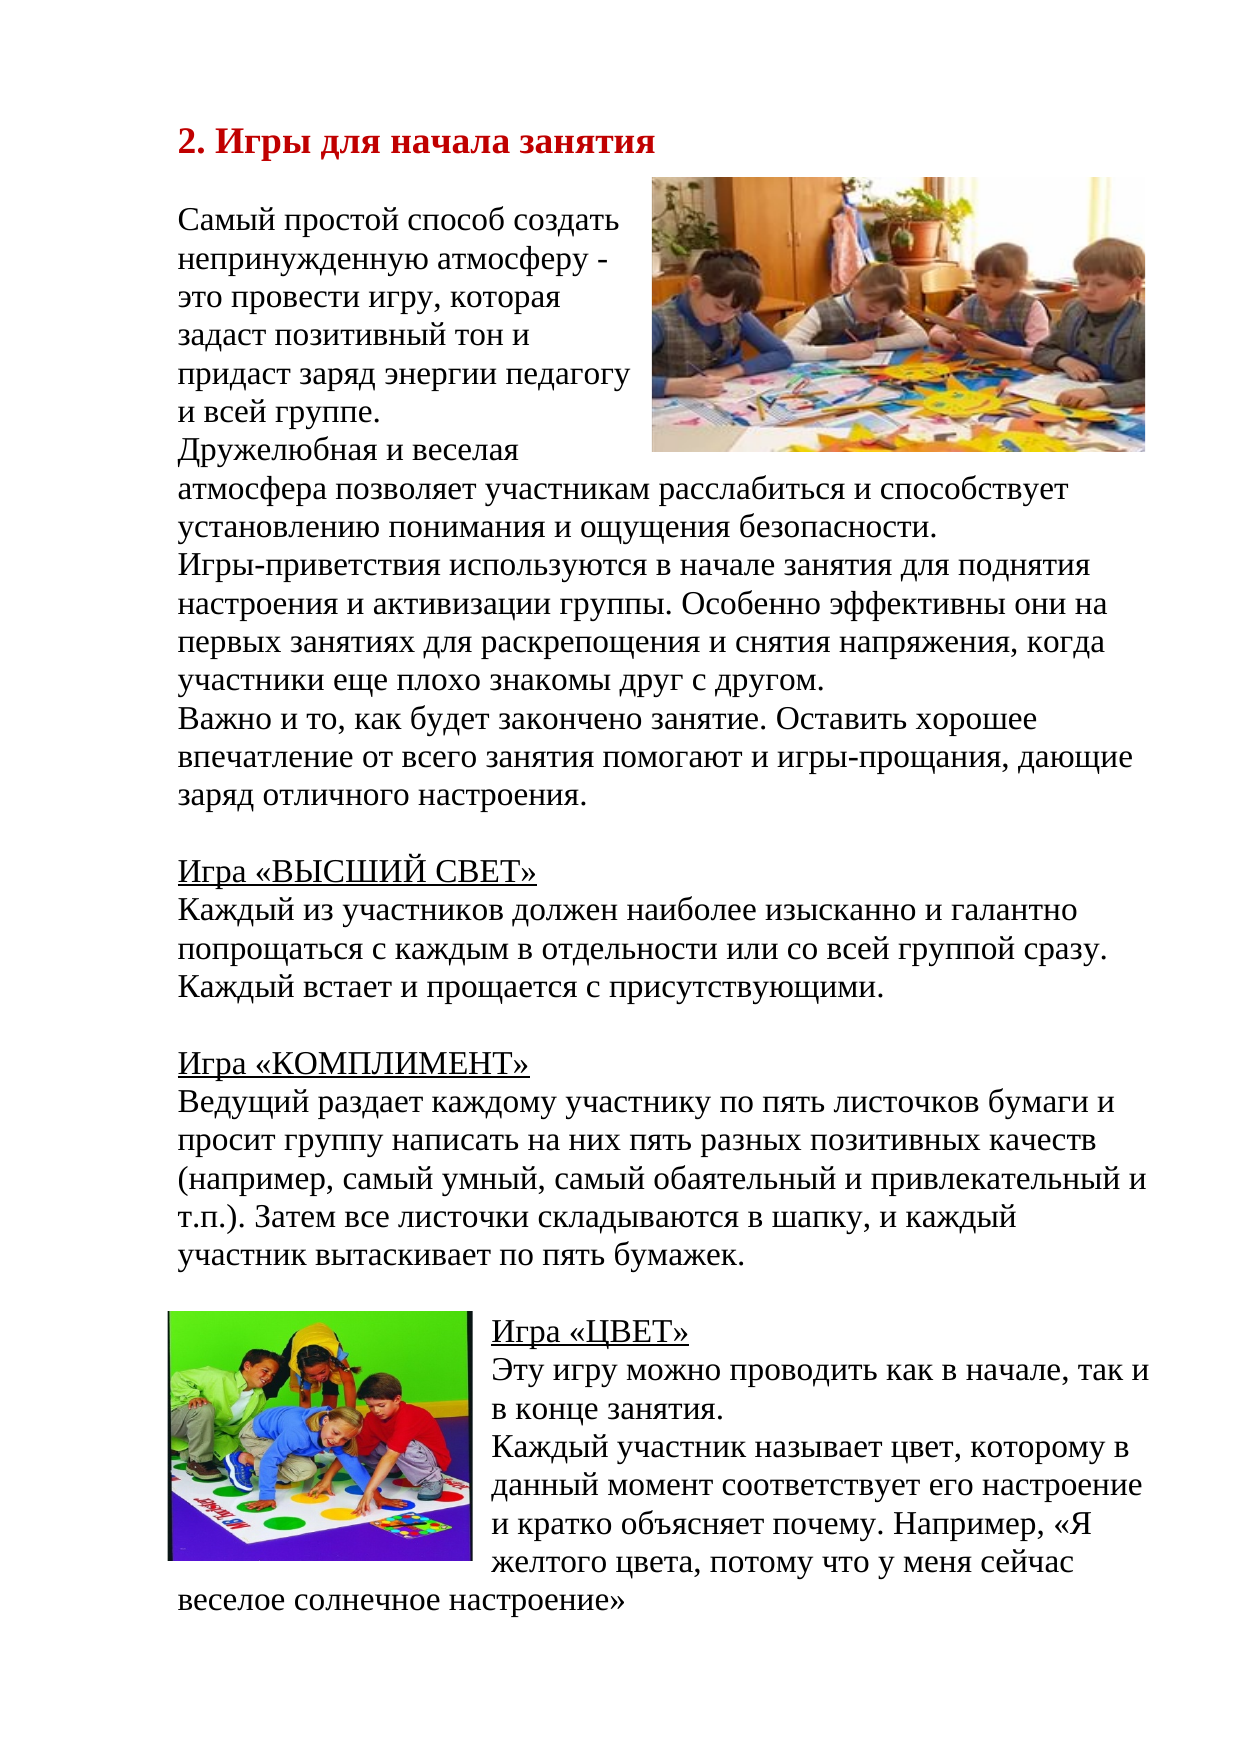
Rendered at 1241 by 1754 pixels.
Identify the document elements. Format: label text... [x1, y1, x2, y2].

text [177, 1043, 1152, 1579]
text 2. Игры для начала занятия Самый простой способ создать непринужденную атмосферу - это провести игру, которая задаст позитивный тон и придаст заряд энергии педагогу и всей группе. Дружелюбная и веселая атмосфера позволяет участникам расслабиться и способствует установлению понимания и ощущения безопасности. Игры-приветствия используются в начале занятия для поднятия настроения и активизации группы. Особенно эффективны они на первых занятиях для раскрепощения и снятия напряжения, когда участники еще плохо знакомы друг с другом. Важно и то, как будет закончено занятие. Оставить хорошее впечатление от всего занятия помогают и игры-прощания, дающие заряд отличного настроения. Игра «ВЫСШИЙ СВЕТ» Каждый из участников должен наиболее изысканно и галантно попрощаться с каждым в отдельности или со всей группой сразу. Каждый встает и прощается с присутствующими. [177, 118, 1152, 1004]
picture [651, 177, 1146, 452]
